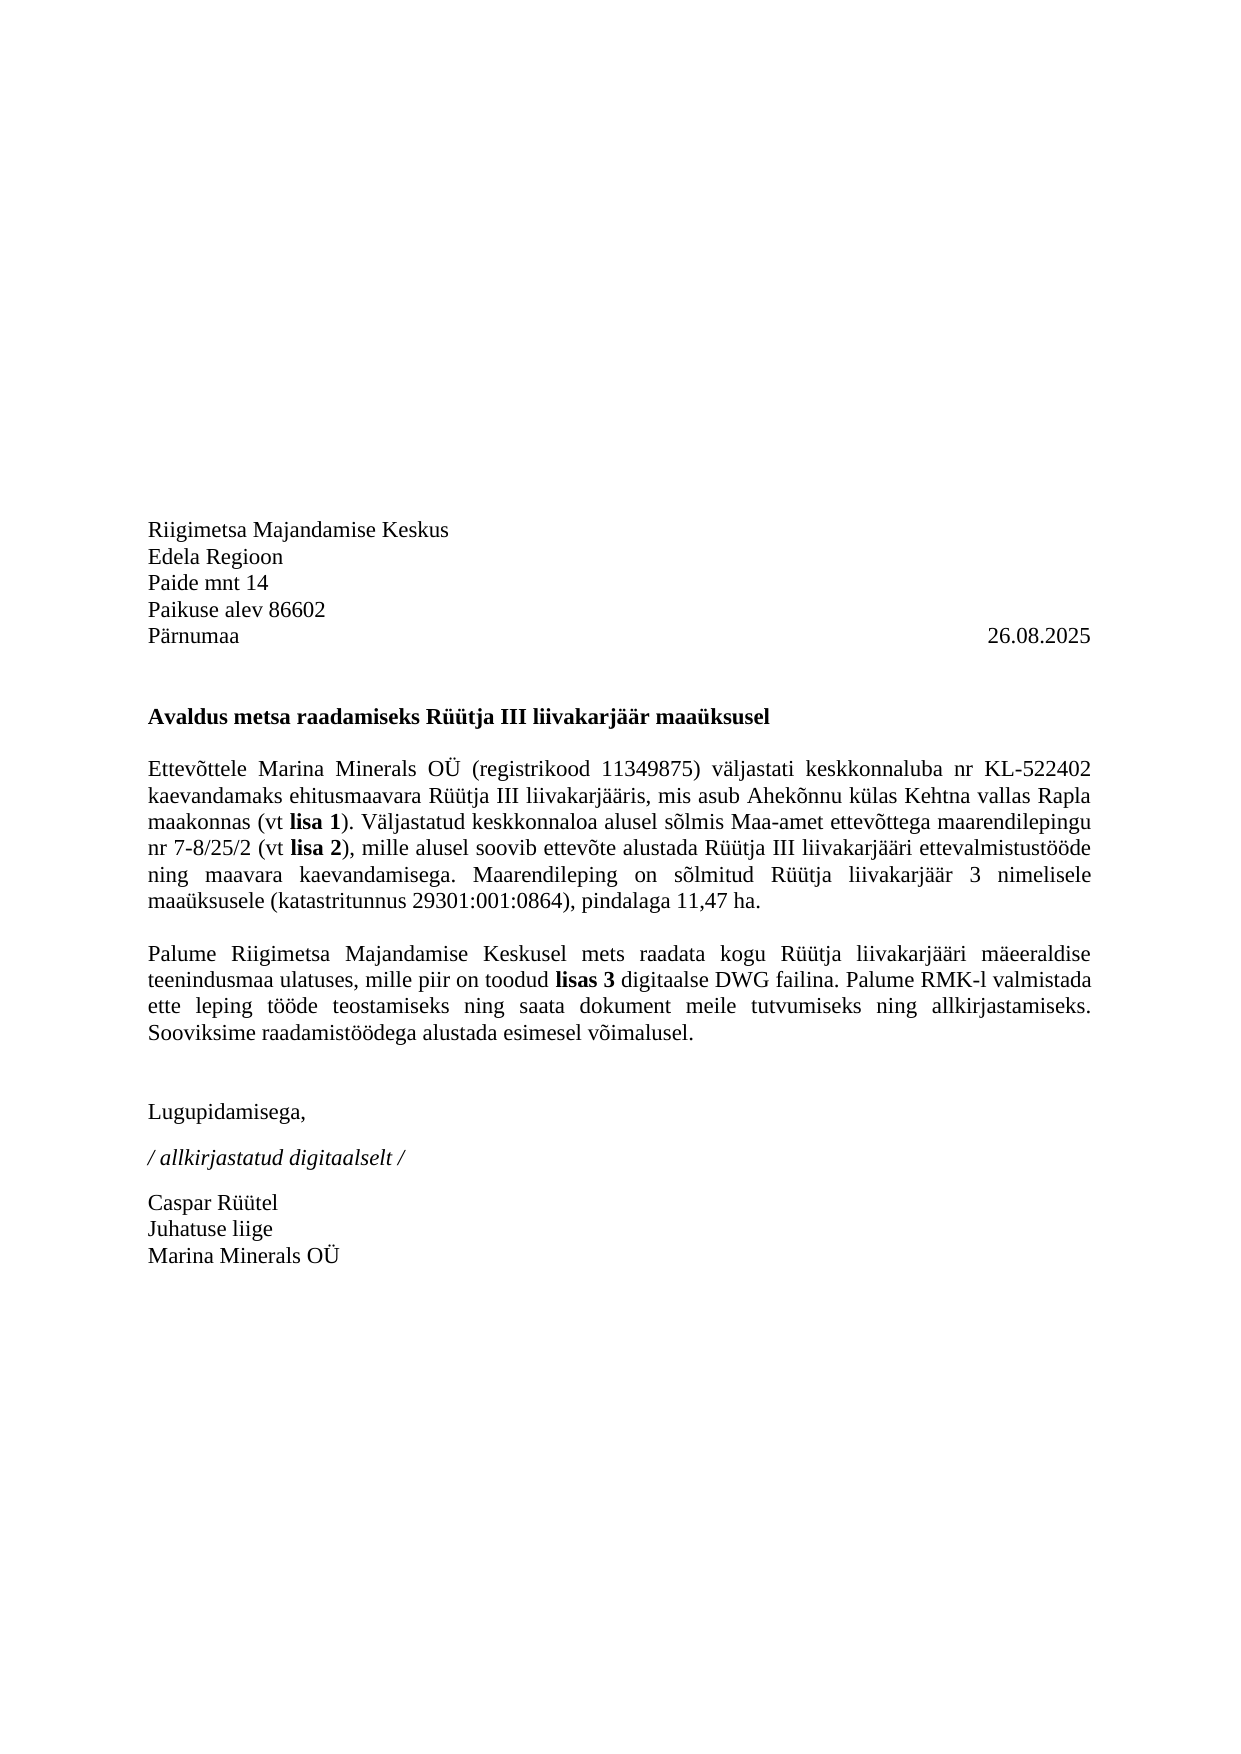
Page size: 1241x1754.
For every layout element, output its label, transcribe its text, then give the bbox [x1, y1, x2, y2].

text Marina Minerals OÜ [148, 1242, 1093, 1268]
text Paikuse alev 86602 [148, 596, 1093, 622]
text Paide mnt 14 [148, 569, 1093, 596]
text Caspar Rüütel [148, 1189, 1093, 1215]
text Edela Regioon [148, 543, 1093, 569]
text Palume Riigimetsa Majandamise Keskusel mets raadata kogu Rüütja liivakarjääri mäeeraldise teenindusmaa ulatuses, mille piir on toodud lisas 3 digitaalse DWG failina. Palume RMK-l valmistada ette leping tööde teostamiseks ning saata dokument meile tutvumiseks ning allkirjastamiseks. Sooviksime raadamistöödega alustada esimesel võimalusel. [148, 940, 1093, 1045]
text Juhatuse liige [148, 1215, 1093, 1242]
text Pärnumaa 26.08.2025 [148, 622, 1093, 648]
text Ettevõttele Marina Minerals OÜ (registrikood 11349875) väljastati keskkonnaluba nr KL-522402 kaevandamaks ehitusmaavara Rüütja III liivakarjääris, mis asub Ahekõnnu külas Kehtna vallas Rapla maakonnas (vt lisa 1). Väljastatud keskkonnaloa alusel sõlmis Maa-amet ettevõttega maarendilepingu nr 7-8/25/2 (vt lisa 2), mille alusel soovib ettevõte alustada Rüütja III liivakarjääri ettevalmistustööde ning maavara kaevandamisega. Maarendileping on sõlmitud Rüütja liivakarjäär 3 nimelisele maaüksusele (katastritunnus 29301:001:0864), pindalaga 11,47 ha. [148, 755, 1093, 913]
text Riigimetsa Majandamise Keskus [148, 517, 1093, 543]
text Avaldus metsa raadamiseks Rüütja III liivakarjäär maaüksusel [148, 703, 1093, 729]
text Lugupidamisega, [148, 1098, 1093, 1124]
text / allkirjastatud digitaalselt / [148, 1143, 1093, 1170]
